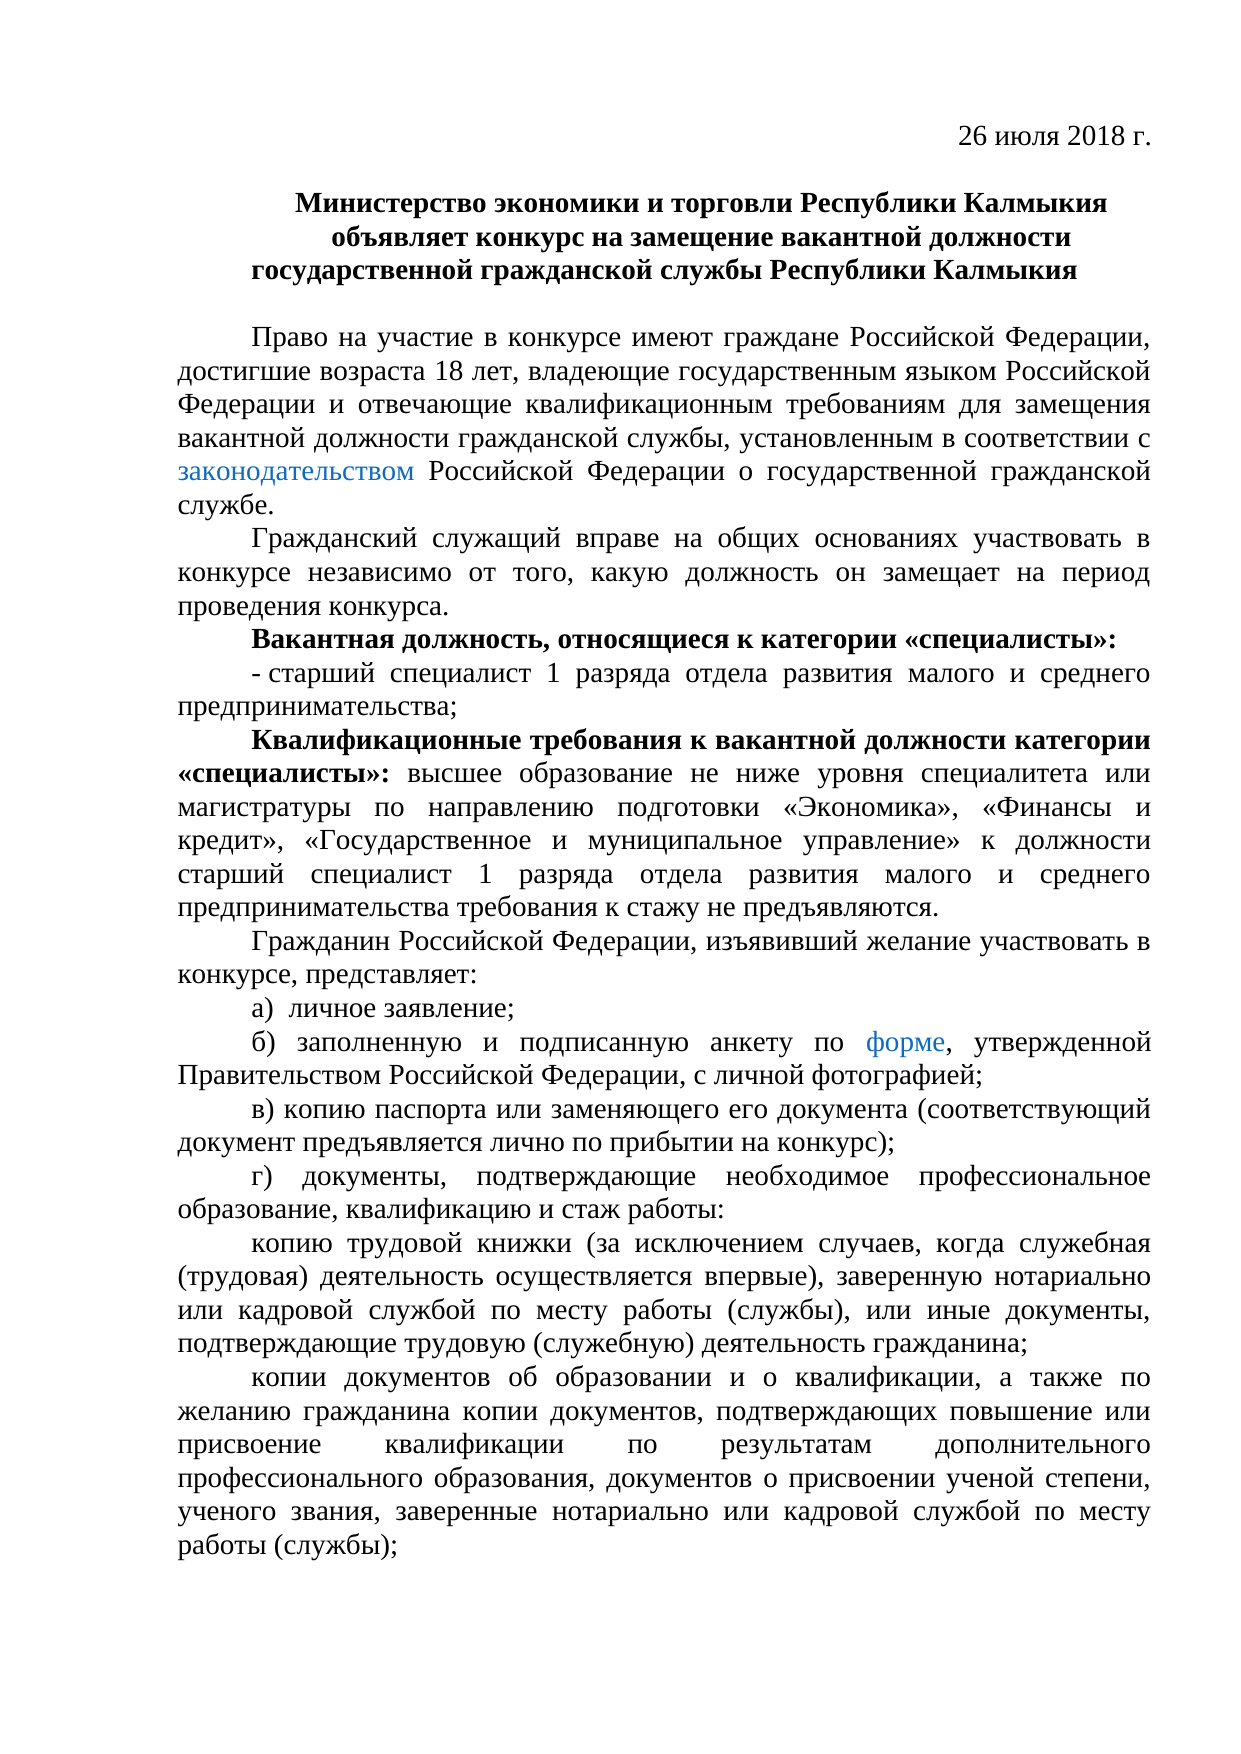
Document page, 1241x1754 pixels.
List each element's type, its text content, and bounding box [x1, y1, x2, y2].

text г) документы, подтверждающие необходимое профессиональное образование, квалификацию и стаж работы: [177, 1158, 1152, 1225]
text Право на участие в конкурсе имеют граждане Российской Федерации, достигшие возраста 18 лет, владеющие государственным языком Российской Федерации и отвечающие квалификационным требованиям для замещения вакантной должности гражданской службы, установленным в соответствии с законодательством Российской Федерации о государственной гражданской службе. [177, 319, 1152, 521]
text копию трудовой книжки (за исключением случаев, когда служебная (трудовая) деятельность осуществляется впервые), заверенную нотариально или кадровой службой по месту работы (службы), или иные документы, подтверждающие трудовую (служебную) деятельность гражданина; [177, 1225, 1152, 1359]
text Министерство экономики и торговли Республики Калмыкия [177, 185, 1152, 219]
text в) копию паспорта или заменяющего его документа (соответствующий документ предъявляется лично по прибытии на конкурс); [177, 1091, 1152, 1158]
text Квалификационные требования к вакантной должности категории «специалисты»: высшее образование не ниже уровня специалитета или магистратуры по направлению подготовки «Экономика», «Финансы и кредит», «Государственное и муниципальное управление» к должности старший специалист 1 разряда отдела развития малого и среднего предпринимательства требования к стажу не предъявляются. [177, 722, 1152, 923]
text Вакантная должность, относящиеся к категории «специалисты»: [177, 621, 1152, 655]
text Гражданин Российской Федерации, изъявивший желание участвовать в конкурсе, представляет: [177, 923, 1152, 990]
text б) заполненную и подписанную анкету по форме, утвержденной Правительством Российской Федерации, с личной фотографией; [177, 1024, 1152, 1091]
text Гражданский служащий вправе на общих основаниях участвовать в конкурсе независимо от того, какую должность он замещает на период проведения конкурса. [177, 521, 1152, 621]
text копии документов об образовании и о квалификации, а также по желанию гражданина копии документов, подтверждающих повышение или присвоение квалификации по результатам дополнительного профессионального образования, документов о присвоении ученой степени, ученого звания, заверенные нотариально или кадровой службой по месту работы (службы); [177, 1359, 1152, 1560]
text а) личное заявление; [177, 990, 1152, 1024]
text - старший специалист 1 разряда отдела развития малого и среднего предпринимательства; [177, 655, 1152, 722]
text 26 июля 2018 г. [177, 118, 1152, 152]
text объявляет конкурс на замещение вакантной должности государственной гражданской службы Республики Калмыкия [177, 219, 1152, 286]
